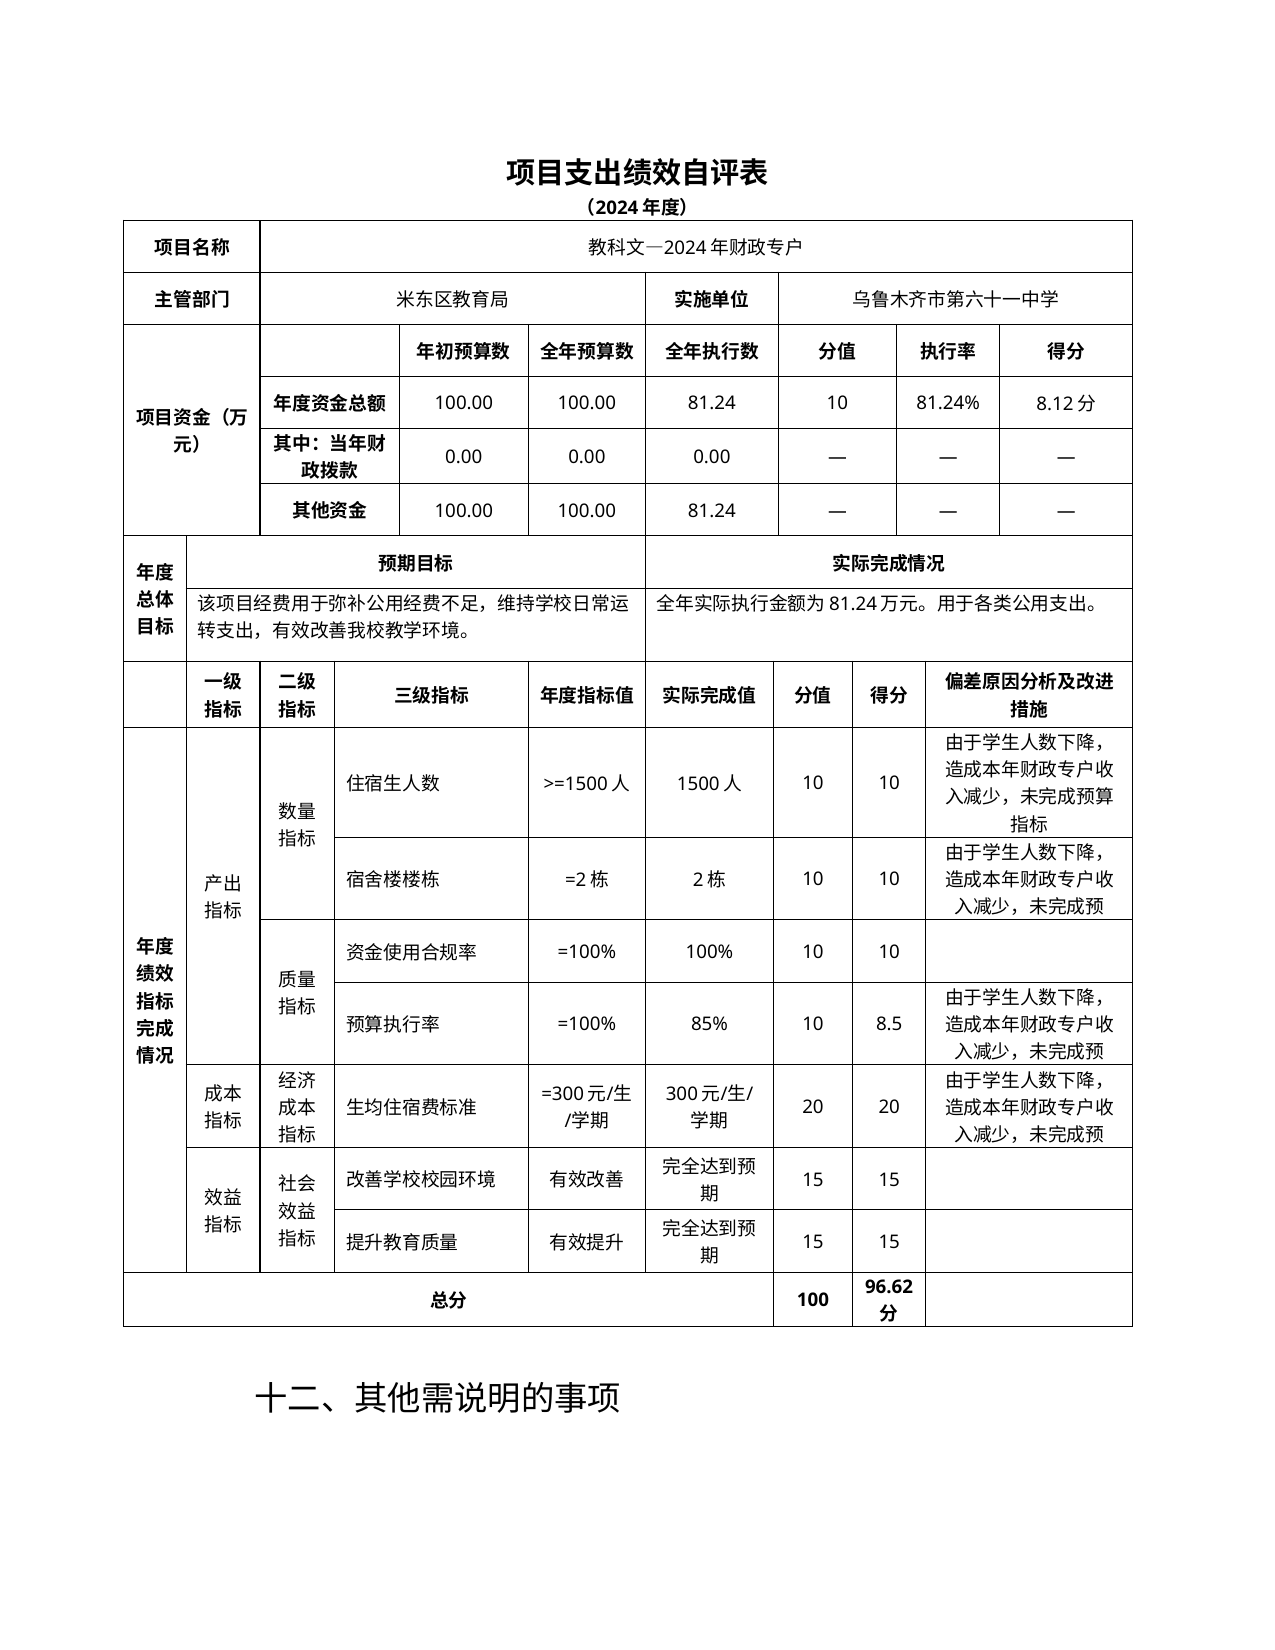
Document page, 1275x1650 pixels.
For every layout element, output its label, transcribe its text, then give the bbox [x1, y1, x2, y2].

table_cell 10 [853, 728, 925, 837]
table_cell [926, 1210, 1132, 1272]
table_cell 三级指标 [335, 662, 528, 727]
table_cell 100% [646, 920, 773, 982]
table_cell 由于学生人数下降，造成本年财政专户收入减少，未完成预算指标 [926, 728, 1132, 837]
table_cell 0.00 [646, 429, 778, 483]
table_header 项目名称 [124, 221, 259, 272]
table_cell 二级指标 [261, 662, 334, 727]
table_cell 15 [774, 1210, 852, 1272]
table_cell =300元/生/学期 [529, 1065, 645, 1147]
table_cell 宿舍楼楼栋 [335, 838, 528, 919]
table_cell 该项目经费用于弥补公用经费不足，维持学校日常运转支出，有效改善我校教学环境。 [187, 589, 645, 661]
table_cell 完全达到预期 [646, 1148, 773, 1209]
table_cell 10 [774, 728, 852, 837]
table_cell 由于学生人数下降，造成本年财政专户收入减少，未完成预 [926, 1065, 1132, 1147]
table_cell 0.00 [529, 429, 645, 483]
table_cell 100.00 [400, 377, 528, 428]
table_cell 年度绩效指标完成情况 [124, 728, 186, 1272]
table_cell 主管部门 [124, 273, 259, 324]
table_cell 全年执行数 [646, 325, 778, 376]
table_cell 质量指标 [261, 920, 334, 1064]
table_cell 实际完成情况 [646, 536, 1132, 587]
table_cell [926, 920, 1132, 982]
table_cell =100% [529, 920, 645, 982]
table_cell 有效提升 [529, 1210, 645, 1272]
table_cell 15 [853, 1210, 925, 1272]
table_header 教科文—2024年财政专户 [261, 221, 1132, 272]
table_cell 81.24% [897, 377, 999, 428]
table_cell 有效改善 [529, 1148, 645, 1209]
table_cell 10 [779, 377, 896, 428]
table_cell 300元/生/学期 [646, 1065, 773, 1147]
table_cell 经济成本指标 [261, 1065, 334, 1147]
table_cell 96.62分 [853, 1273, 925, 1326]
table_cell 100.00 [529, 484, 645, 535]
table_cell 85% [646, 983, 773, 1064]
table_cell 8.12分 [1000, 377, 1132, 428]
table_cell [926, 1273, 1132, 1326]
table_cell 提升教育质量 [335, 1210, 528, 1272]
table_cell 一级指标 [187, 662, 259, 727]
table_cell 项目资金（万元） [124, 325, 259, 535]
table_cell 10 [853, 920, 925, 982]
table_cell 资金使用合规率 [335, 920, 528, 982]
table_cell — [779, 484, 896, 535]
table_cell — [897, 484, 999, 535]
table_cell 执行率 [897, 325, 999, 376]
table_cell 住宿生人数 [335, 728, 528, 837]
table_cell — [1000, 484, 1132, 535]
table_cell 成本指标 [187, 1065, 259, 1147]
table_cell 20 [774, 1065, 852, 1147]
table_cell 数量指标 [261, 728, 334, 919]
table_cell 全年预算数 [529, 325, 645, 376]
table_cell 15 [853, 1148, 925, 1209]
table_cell 其他资金 [261, 484, 399, 535]
table_cell 由于学生人数下降，造成本年财政专户收入减少，未完成预 [926, 983, 1132, 1064]
table_cell =100% [529, 983, 645, 1064]
table_cell 总分 [124, 1273, 773, 1326]
table_cell 100.00 [400, 484, 528, 535]
table_cell 得分 [853, 662, 925, 727]
table_cell 产出指标 [187, 728, 259, 1064]
table_cell [926, 1148, 1132, 1209]
table_cell 得分 [1000, 325, 1132, 376]
table_cell 0.00 [400, 429, 528, 483]
table_cell 生均住宿费标准 [335, 1065, 528, 1147]
table_cell 81.24 [646, 377, 778, 428]
table_cell 1500人 [646, 728, 773, 837]
table_cell — [897, 429, 999, 483]
table_cell 100 [774, 1273, 852, 1326]
table_cell =2栋 [529, 838, 645, 919]
table_cell 10 [774, 920, 852, 982]
text （2024年度） [187, 192, 1087, 219]
text 十二、其他需说明的事项 [187, 1372, 1087, 1420]
text 项目支出绩效自评表 [187, 150, 1087, 192]
table_cell 10 [774, 983, 852, 1064]
table_cell 预算执行率 [335, 983, 528, 1064]
table_cell 全年实际执行金额为81.24万元。用于各类公用支出。 [646, 589, 1132, 661]
table_cell 由于学生人数下降，造成本年财政专户收入减少，未完成预 [926, 838, 1132, 919]
table_cell 乌鲁木齐市第六十一中学 [779, 273, 1132, 324]
table_cell 实际完成值 [646, 662, 773, 727]
table_cell 年初预算数 [400, 325, 528, 376]
table_cell 81.24 [646, 484, 778, 535]
table_cell 改善学校校园环境 [335, 1148, 528, 1209]
table_cell — [779, 429, 896, 483]
table_cell 10 [774, 838, 852, 919]
table_cell 米东区教育局 [261, 273, 645, 324]
table_cell [124, 662, 186, 727]
table_cell 年度总体目标 [124, 536, 186, 661]
table_cell 分值 [774, 662, 852, 727]
table_cell 效益指标 [187, 1148, 259, 1272]
table_cell 10 [853, 838, 925, 919]
table_cell 2栋 [646, 838, 773, 919]
table_cell 偏差原因分析及改进措施 [926, 662, 1132, 727]
table_cell 年度资金总额 [261, 377, 399, 428]
table_cell 社会效益指标 [261, 1148, 334, 1272]
table_cell 20 [853, 1065, 925, 1147]
table_cell 15 [774, 1148, 852, 1209]
table_cell [261, 325, 399, 376]
table_cell — [1000, 429, 1132, 483]
table_cell >=1500人 [529, 728, 645, 837]
table_cell 分值 [779, 325, 896, 376]
table_cell 年度指标值 [529, 662, 645, 727]
table_cell 8.5 [853, 983, 925, 1064]
table_cell 100.00 [529, 377, 645, 428]
table_cell 其中：当年财政拨款 [261, 429, 399, 483]
table_cell 实施单位 [646, 273, 778, 324]
table_cell 预期目标 [187, 536, 645, 587]
table_cell 完全达到预期 [646, 1210, 773, 1272]
